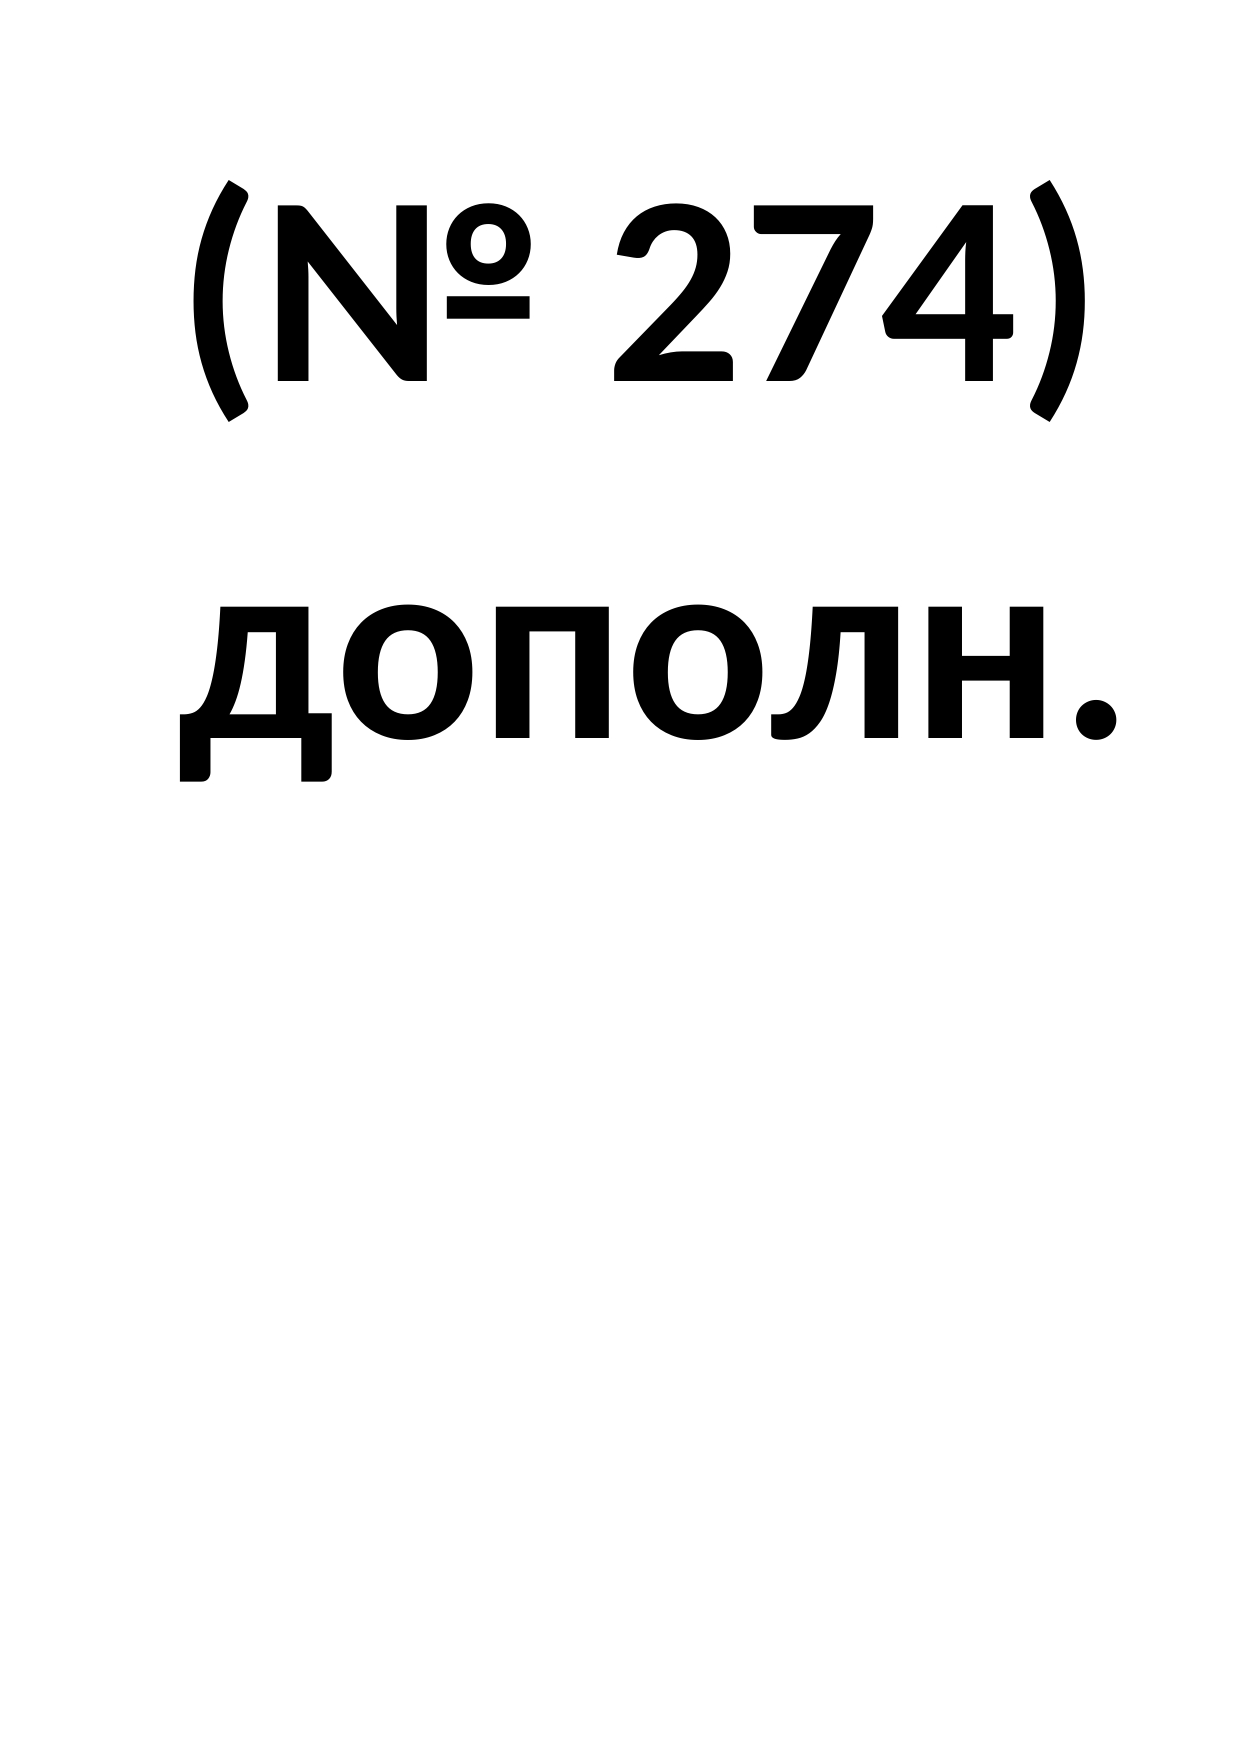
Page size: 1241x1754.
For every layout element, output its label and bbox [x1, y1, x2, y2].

text [177, 118, 1152, 806]
